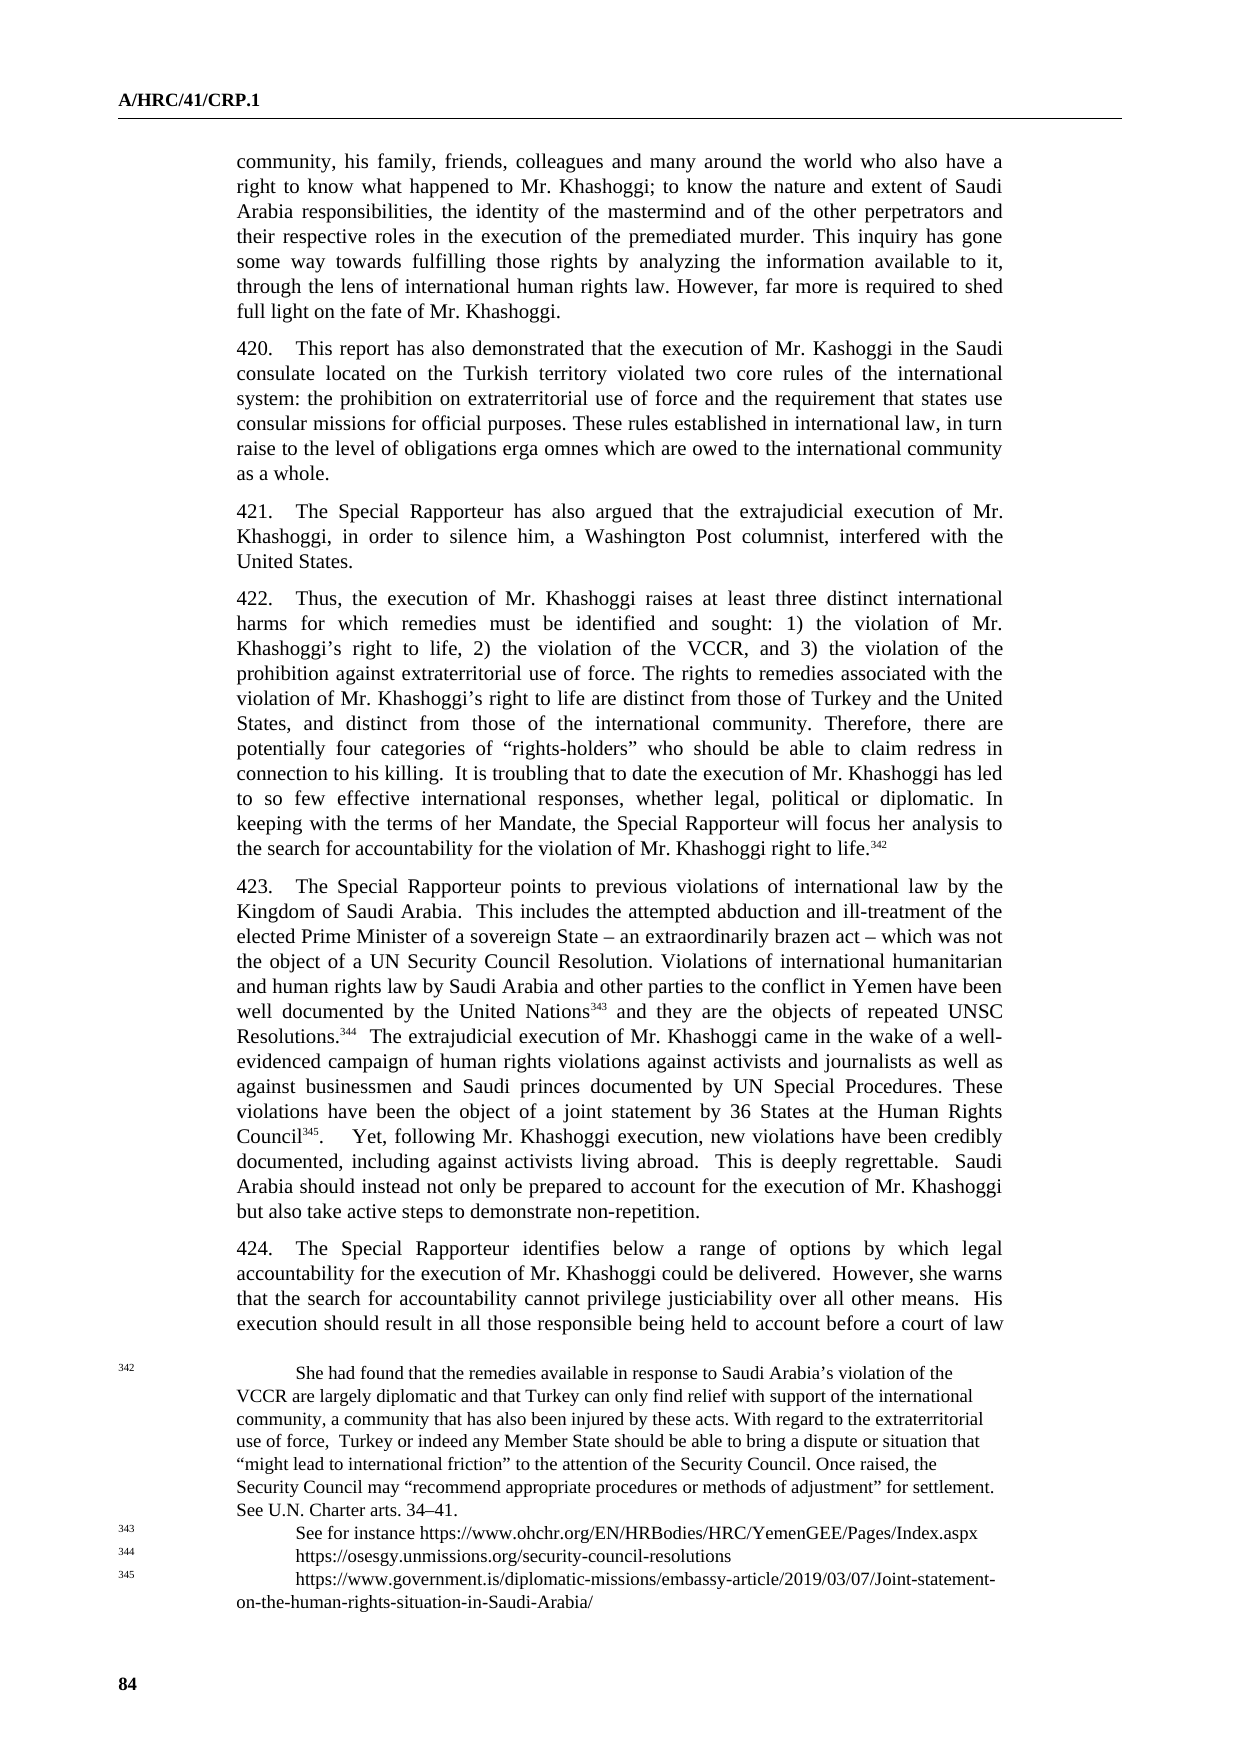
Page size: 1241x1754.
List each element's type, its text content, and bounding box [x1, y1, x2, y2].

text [236, 1235, 1004, 1335]
text The Special Rapporteur has also argued that the extrajudicial execution of Mr. Khashoggi, in order to silence him, a Washington Post columnist, interfered with the United States. [236, 498, 1004, 573]
text The Special Rapporteur points to previous violations of international law by the Kingdom of Saudi Arabia. This includes the attempted abduction and ill-treatment of the elected Prime Minister of a sovereign State – an extraordinarily brazen act – which was not the object of a UN Security Council Resolution. Violations of international humanitarian and human rights law by Saudi Arabia and other parties to the conflict in Yemen have been well documented by the United Nations and they are the objects of repeated UNSC Resolutions. The extrajudicial execution of Mr. Khashoggi came in the wake of a well-evidenced campaign of human rights violations against activists and journalists as well as against businessmen and Saudi princes documented by UN Special Procedures. These violations have been the object of a joint statement by 36 States at the Human Rights Council. Yet, following Mr. Khashoggi execution, new violations have been credibly documented, including against activists living abroad. This is deeply regrettable. Saudi Arabia should instead not only be prepared to account for the execution of Mr. Khashoggi but also take active steps to demonstrate non-repetition. [236, 873, 1004, 1223]
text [236, 148, 1004, 323]
text Thus, the execution of Mr. Khashoggi raises at least three distinct international harms for which remedies must be identified and sought: 1) the violation of Mr. Khashoggi’s right to life, 2) the violation of the VCCR, and 3) the violation of the prohibition against extraterritorial use of force. The rights to remedies associated with the violation of Mr. Khashoggi’s right to life are distinct from those of Turkey and the United States, and distinct from those of the international community. Therefore, there are potentially four categories of “rights-holders” who should be able to claim redress in connection to his killing. It is troubling that to date the execution of Mr. Khashoggi has led to so few effective international responses, whether legal, political or diplomatic. In keeping with the terms of her Mandate, the Special Rapporteur will focus her analysis to the search for accountability for the violation of Mr. Khashoggi right to life. [236, 585, 1004, 860]
text This report has also demonstrated that the execution of Mr. Kashoggi in the Saudi consulate located on the Turkish territory violated two core rules of the international system: the prohibition on extraterritorial use of force and the requirement that states use consular missions for official purposes. These rules established in international law, in turn raise to the level of obligations erga omnes which are owed to the international community as a whole. [236, 335, 1004, 485]
